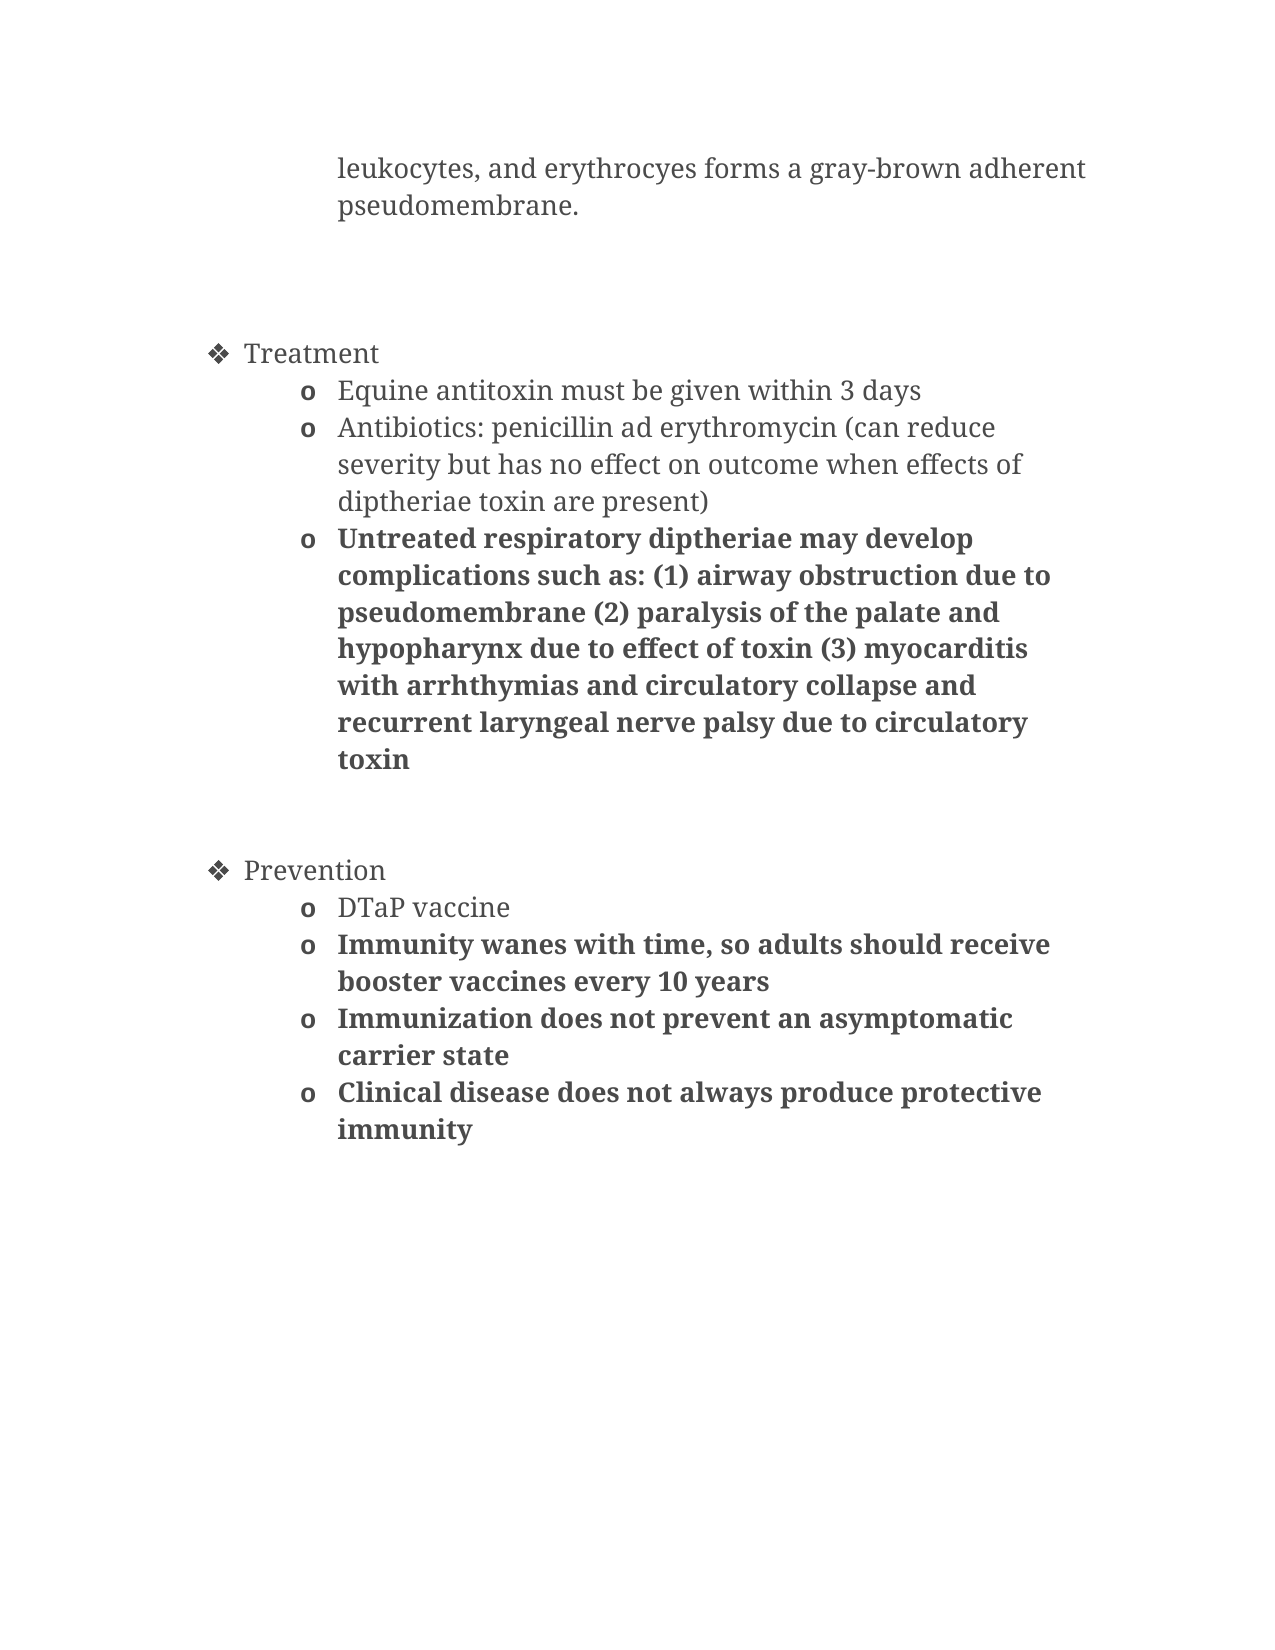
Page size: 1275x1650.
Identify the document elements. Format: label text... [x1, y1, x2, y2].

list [300, 150, 1087, 224]
list Untreated respiratory diptheriae may develop complications such as: (1) airway obstruction due to pseudomembrane (2) paralysis of the palate and hypopharynx due to effect of toxin (3) myocarditis with arrhthymias and circulatory collapse and recurrent laryngeal nerve palsy due to circulatory toxin [300, 519, 1087, 777]
list Clinical disease does not always produce protective immunity [300, 1073, 1087, 1147]
list Prevention [206, 851, 1087, 888]
list DTaP vaccine [300, 888, 1087, 925]
list Immunity wanes with time, so adults should receive booster vaccines every 10 years [300, 925, 1087, 999]
list Immunization does not prevent an asymptomatic carrier state [300, 999, 1087, 1073]
list Antibiotics: penicillin ad erythromycin (can reduce severity but has no effect on outcome when effects of diptheriae toxin are present) [300, 408, 1087, 519]
list Equine antitoxin must be given within 3 days [300, 371, 1087, 408]
list Treatment [206, 334, 1087, 371]
